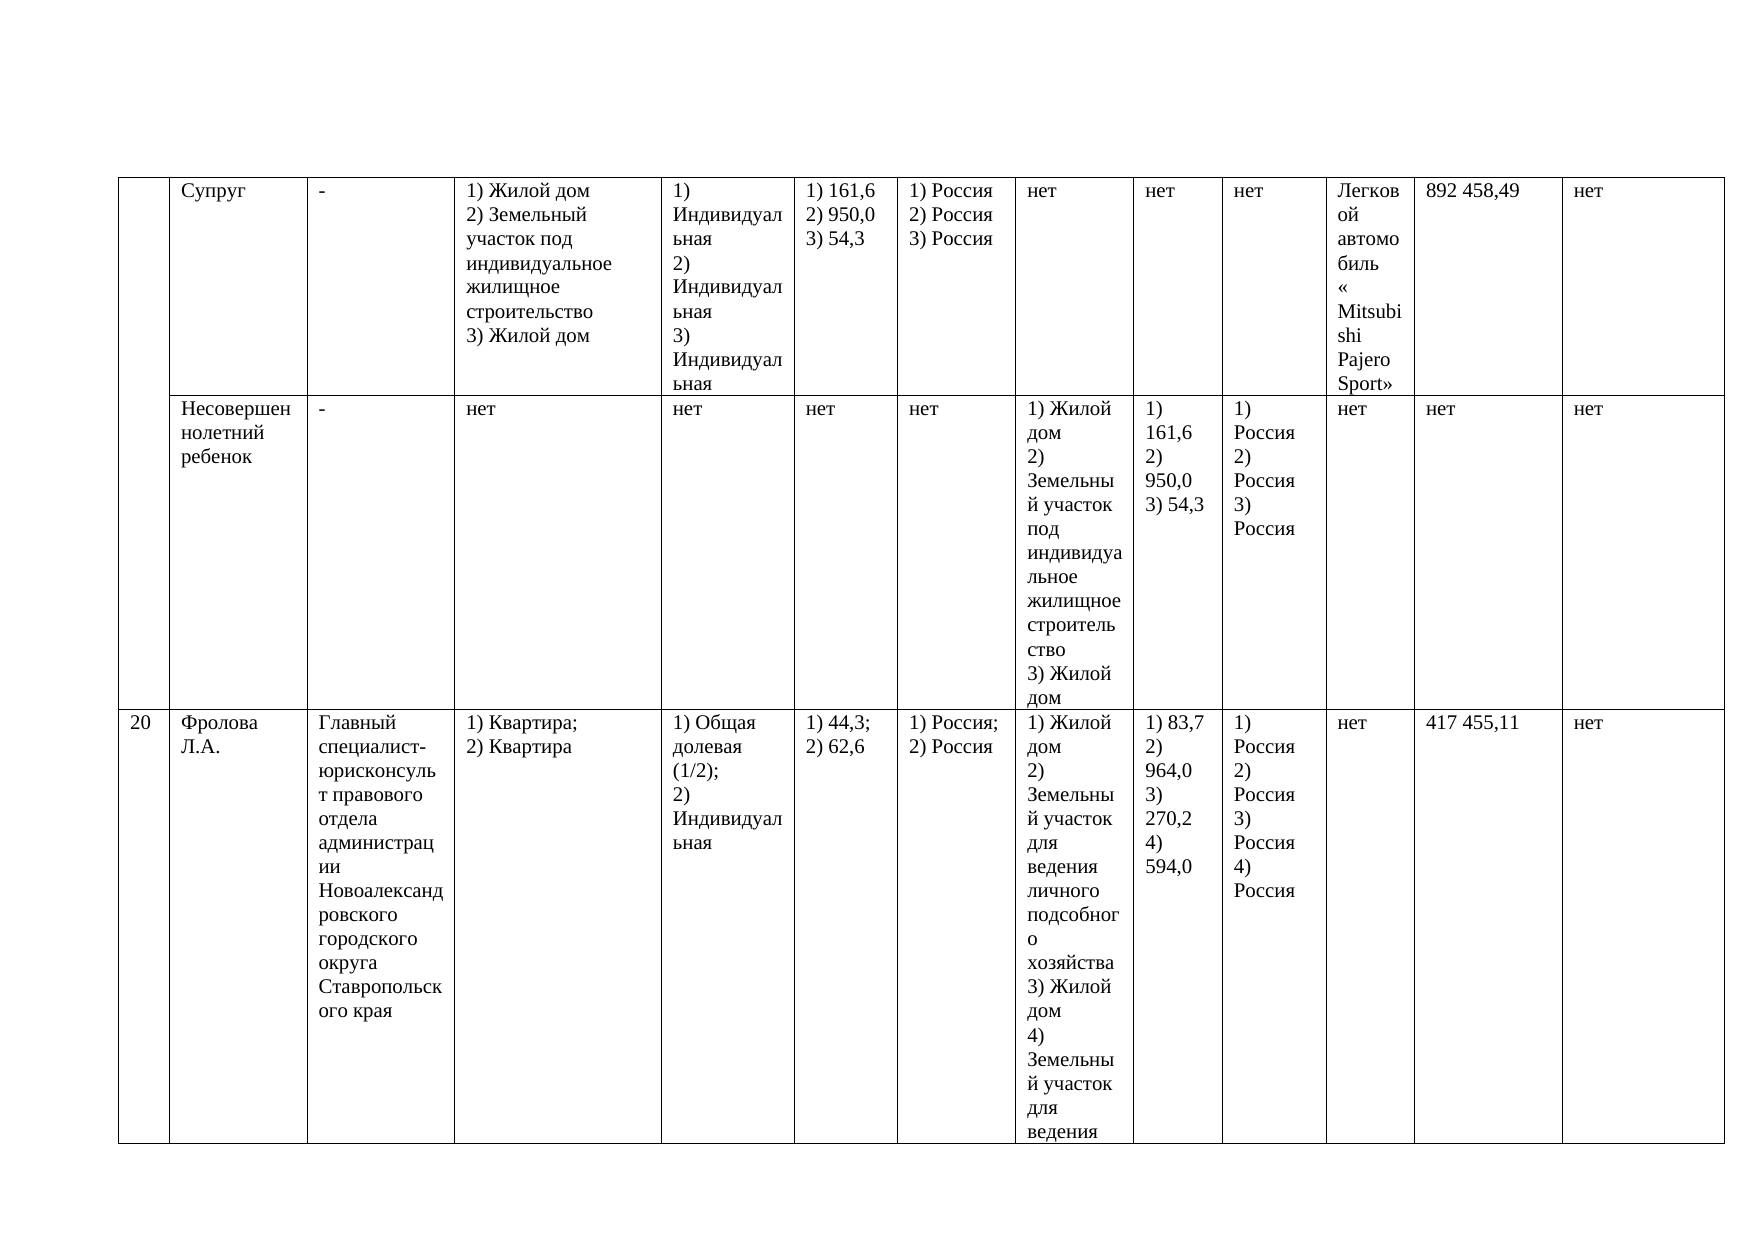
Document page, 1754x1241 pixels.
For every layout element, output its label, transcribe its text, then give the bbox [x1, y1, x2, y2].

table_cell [662, 710, 794, 1143]
table_cell нет [1415, 396, 1562, 709]
table_cell нет [1327, 710, 1414, 1143]
table_cell нет [455, 396, 661, 709]
table_cell 1) 161,6 2) 950,0 3) 54,3 [795, 178, 897, 395]
table_cell Несовершеннолетний ребенок [170, 396, 307, 709]
table_cell 19 [119, 178, 169, 709]
table_cell 1) 44,3; 2) 62,6 [795, 710, 897, 1143]
table_cell нет [1563, 710, 1724, 1143]
table_cell нет [898, 396, 1015, 709]
table_cell 20 [119, 710, 169, 1143]
table_cell 1) Россия 2) Россия 3) Россия [1223, 396, 1326, 709]
table_cell 1) 161,6 2) 950,0 3) 54,3 [1134, 396, 1222, 709]
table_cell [1134, 710, 1222, 1143]
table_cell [1016, 710, 1133, 1143]
table_cell - [308, 178, 454, 395]
table_cell нет [1223, 178, 1326, 395]
table_cell нет [1134, 178, 1222, 395]
table_cell 892 458,49 [1415, 178, 1562, 395]
table_cell - [308, 396, 454, 709]
table_cell 1) Индивидуальная 2) Индивидуальная 3) Индивидуальная [662, 178, 794, 395]
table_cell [308, 710, 454, 1143]
table_cell 1) Жилой дом 2) Земельный участок под индивидуальное жилищное строительство 3) Жилой дом [455, 178, 661, 395]
table_cell нет [1327, 396, 1414, 709]
table_cell 417 455,11 [1415, 710, 1562, 1143]
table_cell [898, 710, 1015, 1143]
table_cell нет [1016, 178, 1133, 395]
table_cell Супруг [170, 178, 307, 395]
table_cell Легковой автомобиль «Mitsubishi Pajero Sport» [1327, 178, 1414, 395]
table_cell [1223, 710, 1326, 1143]
table_cell 1) Россия 2) Россия 3) Россия [898, 178, 1015, 395]
table_cell 1) Жилой дом 2) Земельный участок под индивидуальное жилищное строительство 3) Жилой дом [1016, 396, 1133, 709]
table_cell нет [662, 396, 794, 709]
table_cell нет [795, 396, 897, 709]
table_cell нет [1563, 178, 1724, 395]
table_cell Фролова Л.А. [170, 710, 307, 1143]
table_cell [455, 710, 661, 1143]
table_cell нет [1563, 396, 1724, 709]
